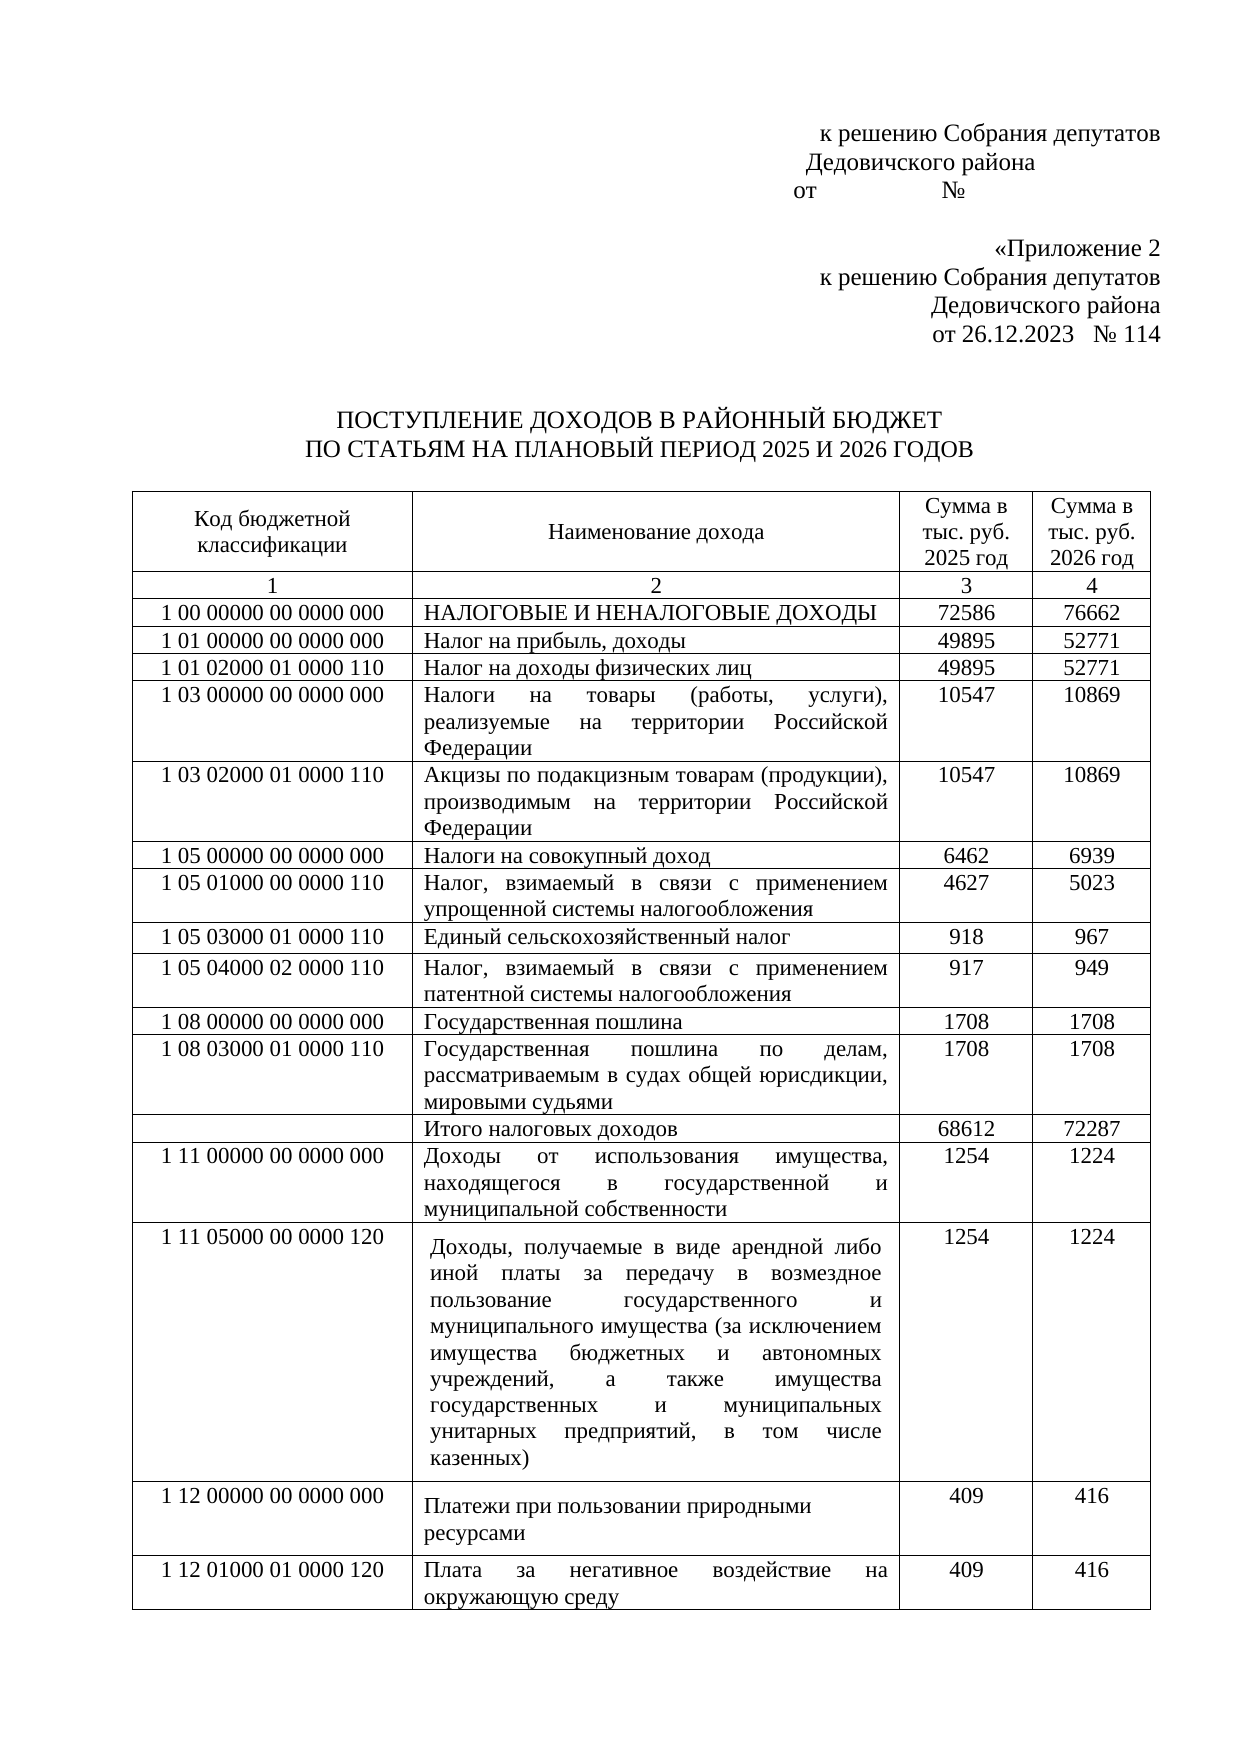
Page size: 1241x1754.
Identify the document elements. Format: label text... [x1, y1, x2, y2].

table_cell 1 12 01000 01 0000 120 [133, 1556, 412, 1609]
table_cell Государственная пошлина [413, 1008, 899, 1034]
table_cell 1708 [900, 1008, 1032, 1034]
table_cell Плата за негативное воздействие на окружающую среду [413, 1556, 899, 1609]
table_cell Налоги на товары (работы, услуги), реализуемые на территории Российской Федерации [413, 681, 899, 761]
table_cell 1 05 00000 00 0000 000 [133, 842, 412, 868]
table_cell 4627 [900, 869, 1032, 922]
table_header Код бюджетной классификации [133, 492, 412, 571]
table_cell 1 08 03000 01 0000 110 [133, 1035, 412, 1114]
table_cell 6462 [900, 842, 1032, 868]
table_cell 409 [900, 1556, 1032, 1609]
table_cell 49895 [900, 627, 1032, 653]
table_cell 10547 [900, 681, 1032, 761]
text Поступление доходов в районный бюджет [118, 406, 1161, 434]
table_cell 76662 [1033, 599, 1150, 626]
table_cell 1 11 00000 00 0000 000 [133, 1143, 412, 1222]
table_cell Государственная пошлина по делам, рассматриваемым в судах общей юрисдикции, мировыми судьями [413, 1035, 899, 1114]
table_cell 1 03 00000 00 0000 000 [133, 681, 412, 761]
table_header Сумма в тыс. руб. 2026 год [1033, 492, 1150, 571]
table_cell 1 01 02000 01 0000 110 [133, 654, 412, 680]
table_cell 1 12 00000 00 0000 000 [133, 1482, 412, 1555]
table_cell 917 [900, 954, 1032, 1007]
text к решению Собрания депутатов [118, 118, 1161, 147]
table_cell 409 [900, 1482, 1032, 1555]
table_cell 72287 [1033, 1115, 1150, 1142]
table_cell Налоги на совокупный доход [413, 842, 899, 868]
table_cell 1708 [900, 1035, 1032, 1114]
table_cell 1708 [1033, 1035, 1150, 1114]
table_cell 967 [1033, 923, 1150, 953]
table_cell 1 05 01000 00 0000 110 [133, 869, 412, 922]
table_cell 2 [413, 572, 899, 598]
table_cell 5023 [1033, 869, 1150, 922]
text Дедовичского района [118, 147, 1161, 176]
text Дедовичского района [118, 291, 1161, 319]
table_cell 1 00 00000 00 0000 000 [133, 599, 412, 626]
table_cell [133, 1115, 412, 1142]
table_cell 10547 [900, 762, 1032, 841]
text от № [118, 176, 1161, 204]
table_header Сумма в тыс. руб. 2025 год [900, 492, 1032, 571]
table_cell 6939 [1033, 842, 1150, 868]
table_cell 10869 [1033, 762, 1150, 841]
table_cell 1 05 04000 02 0000 110 [133, 954, 412, 1007]
table_cell Налог, взимаемый в связи с применением упрощенной системы налогообложения [413, 869, 899, 922]
table_cell 1 05 03000 01 0000 110 [133, 923, 412, 953]
table_cell 10869 [1033, 681, 1150, 761]
table_cell Доходы, получаемые в виде арендной либо иной платы за передачу в возмездное пользование государственного и муниципального имущества (за исключением имущества бюджетных и автономных учреждений, а также имущества государственных и муниципальных унитарных предприятий, в том числе казенных) [413, 1223, 899, 1481]
table_cell 3 [900, 572, 1032, 598]
text «Приложение 2 [118, 233, 1161, 262]
table_header Наименование дохода [413, 492, 899, 571]
table_cell 1 01 00000 00 0000 000 [133, 627, 412, 653]
table_cell 1224 [1033, 1143, 1150, 1222]
table_cell 1 [133, 572, 412, 598]
text по статьям на ПЛАНОВЫЙ ПЕРИОД 2025 И 2026 ГОДОВ [118, 434, 1161, 463]
table_cell Платежи при пользовании природными ресурсами [413, 1482, 899, 1555]
table_cell Налог, взимаемый в связи с применением патентной системы налогообложения [413, 954, 899, 1007]
table_cell 416 [1033, 1482, 1150, 1555]
table_cell Итого налоговых доходов [413, 1115, 899, 1142]
table_cell 52771 [1033, 654, 1150, 680]
table_cell 949 [1033, 954, 1150, 1007]
table_cell 918 [900, 923, 1032, 953]
table_cell Единый сельскохозяйственный налог [413, 923, 899, 953]
table_cell 52771 [1033, 627, 1150, 653]
table_cell 1708 [1033, 1008, 1150, 1034]
table_cell 1224 [1033, 1223, 1150, 1481]
table_cell Налог на доходы физических лиц [413, 654, 899, 680]
text от 26.12.2023 № 114 [118, 319, 1161, 348]
text к решению Собрания депутатов [118, 262, 1161, 291]
table_cell Доходы от использования имущества, находящегося в государственной и муниципальной собственности [413, 1143, 899, 1222]
table_cell Акцизы по подакцизным товарам (продукции), производимым на территории Российской Федерации [413, 762, 899, 841]
table_cell 416 [1033, 1556, 1150, 1609]
table_cell 4 [1033, 572, 1150, 598]
table_cell Налог на прибыль, доходы [413, 627, 899, 653]
table_cell 1254 [900, 1143, 1032, 1222]
table_cell 72586 [900, 599, 1032, 626]
table_cell 49895 [900, 654, 1032, 680]
table_cell 1 11 05000 00 0000 120 [133, 1223, 412, 1481]
table_cell 68612 [900, 1115, 1032, 1142]
table_cell 1 08 00000 00 0000 000 [133, 1008, 412, 1034]
table_cell 1254 [900, 1223, 1032, 1481]
table_cell 1 03 02000 01 0000 110 [133, 762, 412, 841]
table_cell НАЛОГОВЫЕ И НЕНАЛОГОВЫЕ ДОХОДЫ [413, 599, 899, 626]
